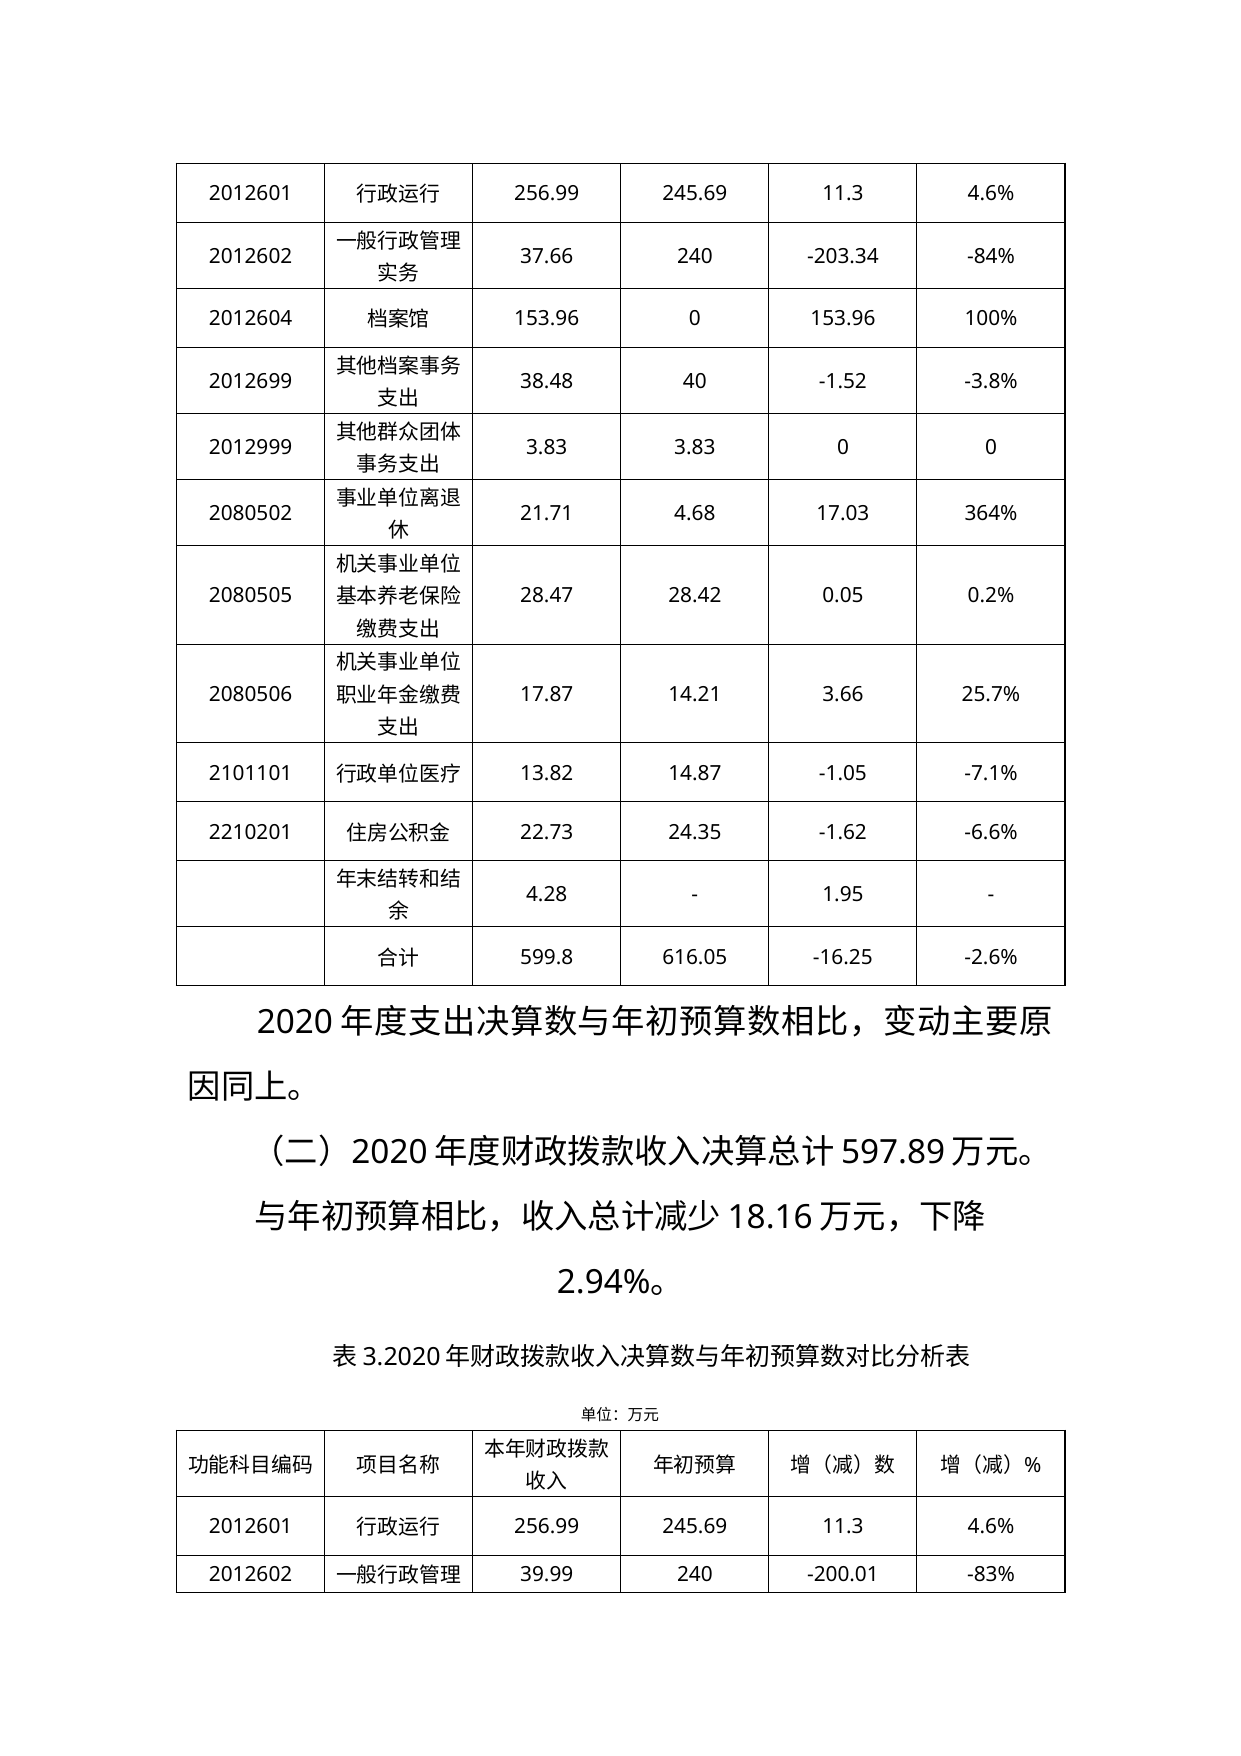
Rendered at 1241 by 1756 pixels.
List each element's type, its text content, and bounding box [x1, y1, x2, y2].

table_cell - [621, 861, 768, 926]
table_cell 其他群众团体事务支出 [325, 414, 472, 479]
table_cell 11.3 [769, 1497, 916, 1555]
table_cell 机关事业单位职业年金缴费支出 [325, 645, 472, 742]
table_cell 行政运行 [325, 164, 472, 222]
table_cell [177, 861, 324, 926]
title 单位：万元 [187, 1397, 1053, 1429]
table_cell 240 [621, 223, 768, 288]
table_header 功能科目编码 [177, 1431, 324, 1496]
table_cell 22.73 [473, 802, 620, 860]
table_header 本年财政拨款收入 [473, 1431, 620, 1496]
table_cell [177, 927, 324, 985]
table_cell 2101101 [177, 743, 324, 801]
table_cell 一般行政管理实务 [325, 1556, 472, 1592]
table_cell 14.21 [621, 645, 768, 742]
table_cell -2.6% [917, 927, 1064, 985]
table_cell 3.66 [769, 645, 916, 742]
table_cell 一般行政管理实务 [325, 223, 472, 288]
table_cell 0.05 [769, 546, 916, 643]
table_cell 年末结转和结余 [325, 861, 472, 926]
table_cell 4.28 [473, 861, 620, 926]
table_cell 1.95 [769, 861, 916, 926]
table_cell 240 [621, 1556, 768, 1592]
table_cell 39.99 [473, 1556, 620, 1592]
table_cell -83% [917, 1556, 1064, 1592]
table_cell 2012699 [177, 348, 324, 413]
table_header 增（减）% [917, 1431, 1064, 1496]
table_cell 机关事业单位基本养老保险缴费支出 [325, 546, 472, 643]
text 表3.2020年财政拨款收入决算数与年初预算数对比分析表 [187, 1322, 1053, 1387]
table_cell 11.3 [769, 164, 916, 222]
table_cell 599.8 [473, 927, 620, 985]
table_cell - [917, 861, 1064, 926]
table_cell -1.62 [769, 802, 916, 860]
table_cell 4.6% [917, 164, 1064, 222]
text 2020年度支出决算数与年初预算数相比，变动主要原因同上。 [187, 986, 1053, 1116]
table_cell 2012601 [177, 164, 324, 222]
table_header 年初预算 [621, 1431, 768, 1496]
table_cell 37.66 [473, 223, 620, 288]
table_cell -1.05 [769, 743, 916, 801]
table_cell -7.1% [917, 743, 1064, 801]
table_cell 0 [769, 414, 916, 479]
table_cell 256.99 [473, 164, 620, 222]
table_cell 档案馆 [325, 289, 472, 347]
table_cell 2080505 [177, 546, 324, 643]
table_cell 4.6% [917, 1497, 1064, 1555]
table_cell 事业单位离退休 [325, 480, 472, 545]
table_cell -16.25 [769, 927, 916, 985]
table_cell 14.87 [621, 743, 768, 801]
table_cell 4.68 [621, 480, 768, 545]
table_cell 153.96 [769, 289, 916, 347]
table_cell 行政运行 [325, 1497, 472, 1555]
table_cell 其他档案事务支出 [325, 348, 472, 413]
table_header 增（减）数 [769, 1431, 916, 1496]
table_cell -84% [917, 223, 1064, 288]
table_cell 住房公积金 [325, 802, 472, 860]
table_cell 17.87 [473, 645, 620, 742]
table_cell 2080502 [177, 480, 324, 545]
table_cell 0 [917, 414, 1064, 479]
table_cell 行政单位医疗 [325, 743, 472, 801]
table_cell 2012602 [177, 223, 324, 288]
table_cell 3.83 [621, 414, 768, 479]
table_cell 25.7% [917, 645, 1064, 742]
table_header 项目名称 [325, 1431, 472, 1496]
table_cell 21.71 [473, 480, 620, 545]
table_cell 2012602 [177, 1556, 324, 1592]
table_cell 合计 [325, 927, 472, 985]
table_cell 0.2% [917, 546, 1064, 643]
table_cell 256.99 [473, 1497, 620, 1555]
table_cell 153.96 [473, 289, 620, 347]
table_cell 616.05 [621, 927, 768, 985]
table_cell 17.03 [769, 480, 916, 545]
table_cell 24.35 [621, 802, 768, 860]
table_cell 13.82 [473, 743, 620, 801]
table_cell 245.69 [621, 164, 768, 222]
table_cell 40 [621, 348, 768, 413]
table_cell 2012999 [177, 414, 324, 479]
table_cell 2080506 [177, 645, 324, 742]
table_cell 3.83 [473, 414, 620, 479]
table_cell 364% [917, 480, 1064, 545]
table_cell -1.52 [769, 348, 916, 413]
text （二）2020年度财政拨款收入决算总计597.89万元。与年初预算相比，收入总计减少18.16万元，下降2.94%。 [187, 1116, 1053, 1311]
table_cell 100% [917, 289, 1064, 347]
table_cell -6.6% [917, 802, 1064, 860]
table_cell 2012604 [177, 289, 324, 347]
table_cell 2210201 [177, 802, 324, 860]
table_cell 38.48 [473, 348, 620, 413]
table_cell 0 [621, 289, 768, 347]
table_cell -3.8% [917, 348, 1064, 413]
table_cell 245.69 [621, 1497, 768, 1555]
table_cell -200.01 [769, 1556, 916, 1592]
table_cell 28.42 [621, 546, 768, 643]
table_cell -203.34 [769, 223, 916, 288]
table_cell 28.47 [473, 546, 620, 643]
table_cell 2012601 [177, 1497, 324, 1555]
